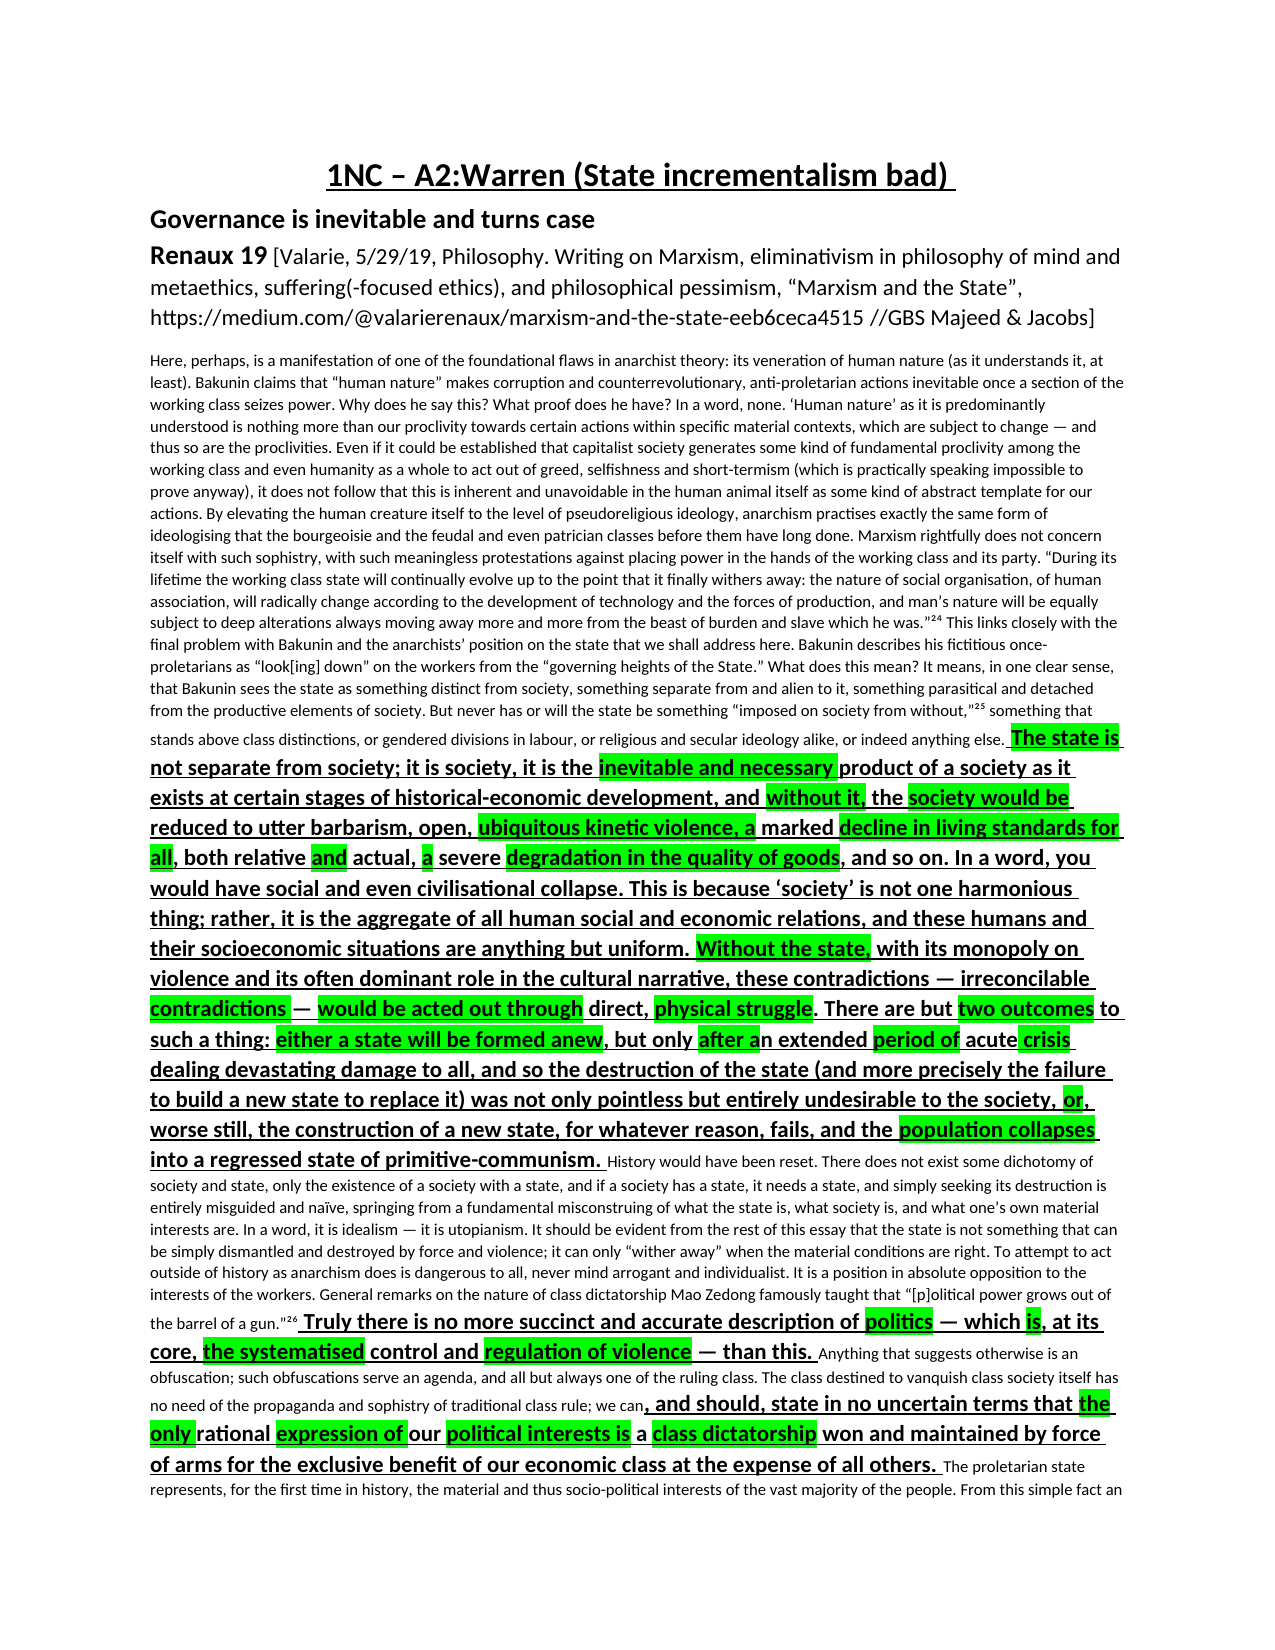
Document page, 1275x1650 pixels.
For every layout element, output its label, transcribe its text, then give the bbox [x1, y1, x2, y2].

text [150, 1020, 1125, 1500]
subtitle Governance is inevitable and turns case [150, 202, 1125, 235]
text Renaux 19 [Valarie, 5/29/19, Philosophy. Writing on Marxism, eliminativism in philosophy of mind and metaethics, suffering(-focused ethics), and philosophical pessimism, “Marxism and the State”, https://medium.com/@valarierenaux/marxism-and-the-state-eeb6ceca4515 //GBS Majeed & Jacobs] [150, 238, 1125, 331]
subtitle 1NC – A2:Warren (State incrementalism bad) [150, 154, 1125, 195]
